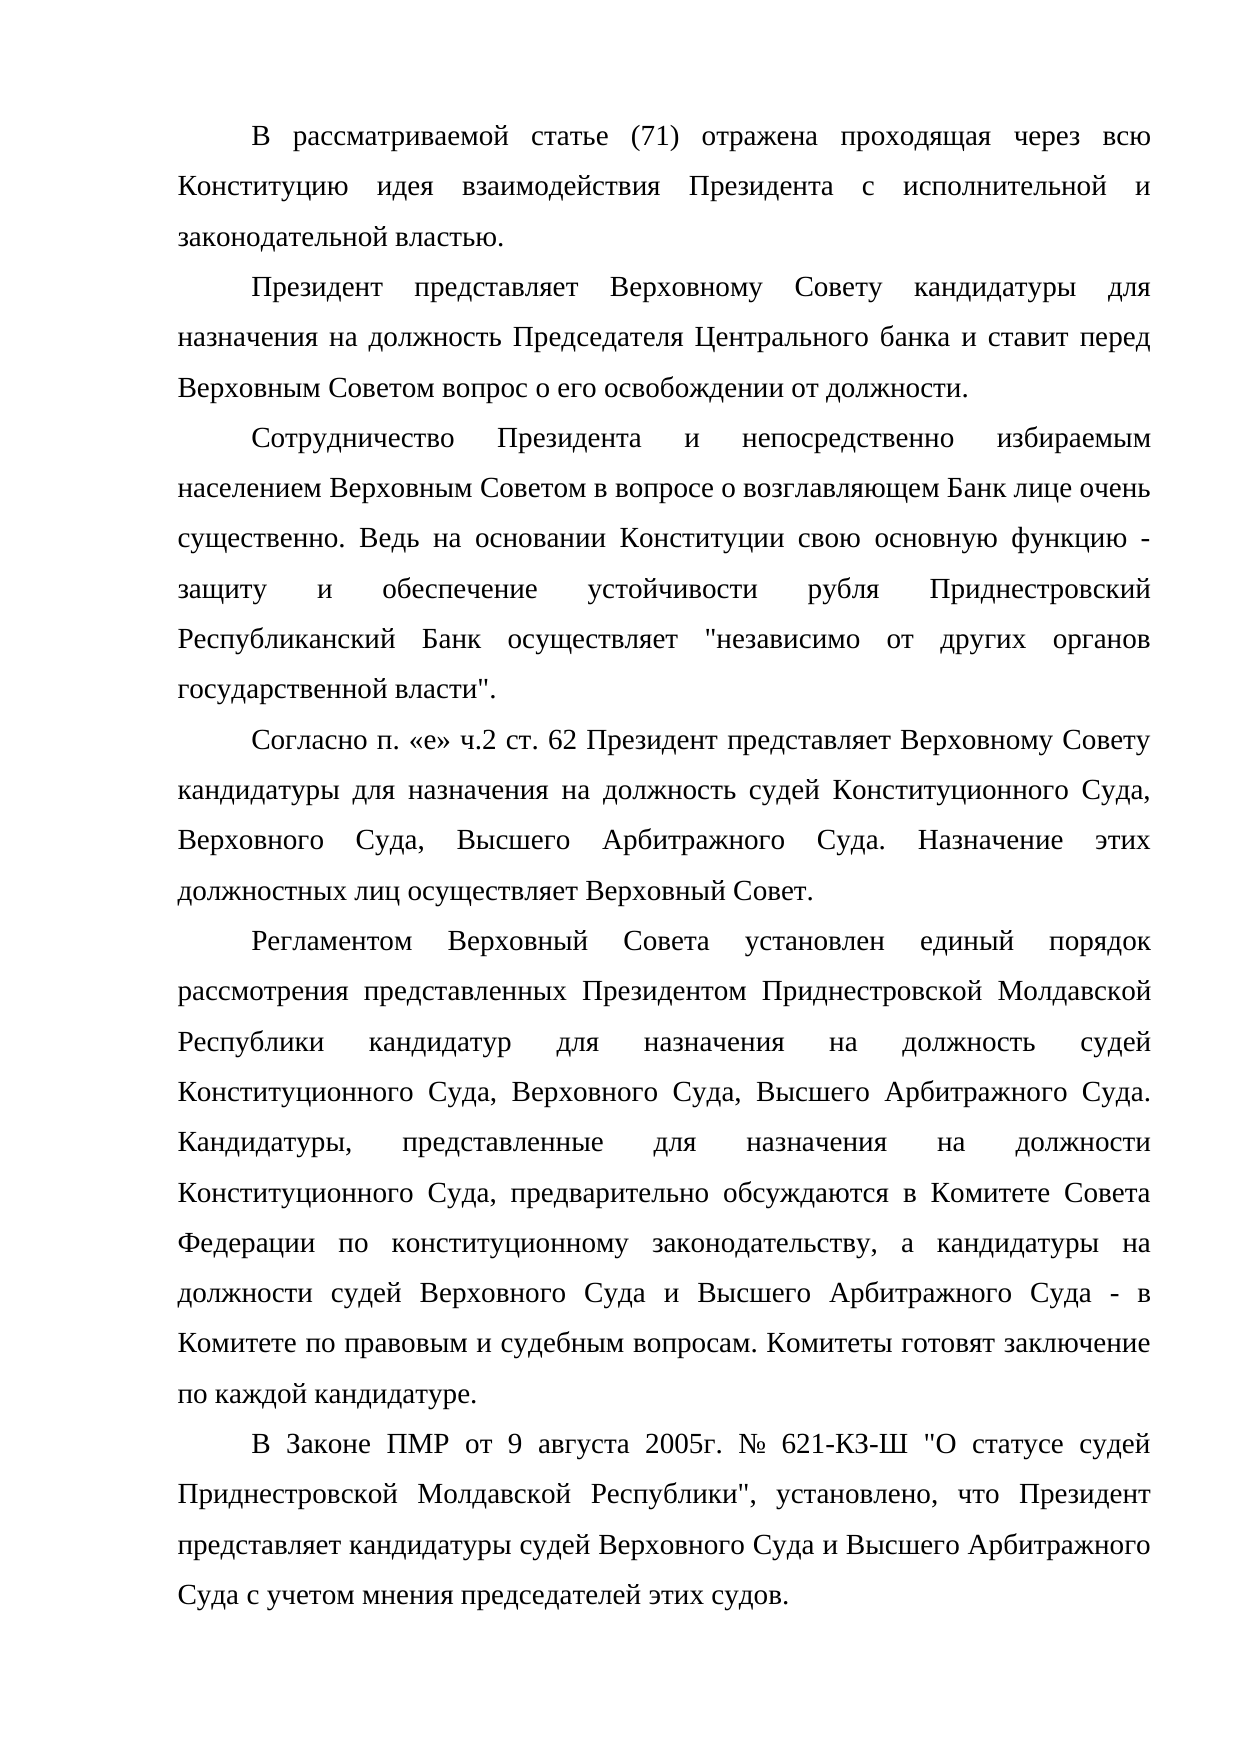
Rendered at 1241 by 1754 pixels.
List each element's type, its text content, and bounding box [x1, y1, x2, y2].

text Согласно п. «е» ч.2 ст. 62 Президент представляет Верховному Совету кандидатуры для назначения на должность судей Конституционного Суда, Верховного Суда, Высшего Арбитражного Суда. Назначение этих должностных лиц осуществляет Верховный Совет. [177, 722, 1152, 906]
text Регламентом Верховный Совета установлен единый порядок рассмотрения представленных Президентом Приднестровской Молдавской Республики кандидатур для назначения на должность судей Конституционного Суда, Верховного Суда, Высшего Арбитражного Суда. Кандидатуры, представленные для назначения на должности Конституционного Суда, предварительно обсуждаются в Комитете Совета Федерации по конституционному законодательству, а кандидатуры на должности судей Верховного Суда и Высшего Арбитражного Суда - в Комитете по правовым и судебным вопросам. Комитеты готовят заключение по каждой кандидатуре. [177, 923, 1152, 1409]
text Сотрудничество Президента и непосредственно избираемым населением Верховным Советом в вопросе о возглавляющем Банк лице очень существенно. Ведь на основании Конституции свою основную функцию - защиту и обеспечение устойчивости рубля Приднестровский Республиканский Банк осуществляет "независимо от других органов государственной власти". [177, 420, 1152, 705]
text Президент представляет Верховному Совету кандидатуры для назначения на должность Председателя Центрального банка и ставит перед Верховным Советом вопрос о его освобождении от должности. [177, 269, 1152, 403]
text В рассматриваемой статье (71) отражена проходящая через всю Конституцию идея взаимодействия Президента с исполнительной и законодательной властью. [177, 118, 1152, 252]
text В Законе ПМР от 9 августа 2005г. № 621-КЗ-Ш "О статусе судей Приднестровской Молдавской Республики", установлено, что Президент представляет кандидатуры судей Верховного Суда и Высшего Арбитражного Суда с учетом мнения председателей этих судов. [177, 1426, 1152, 1611]
